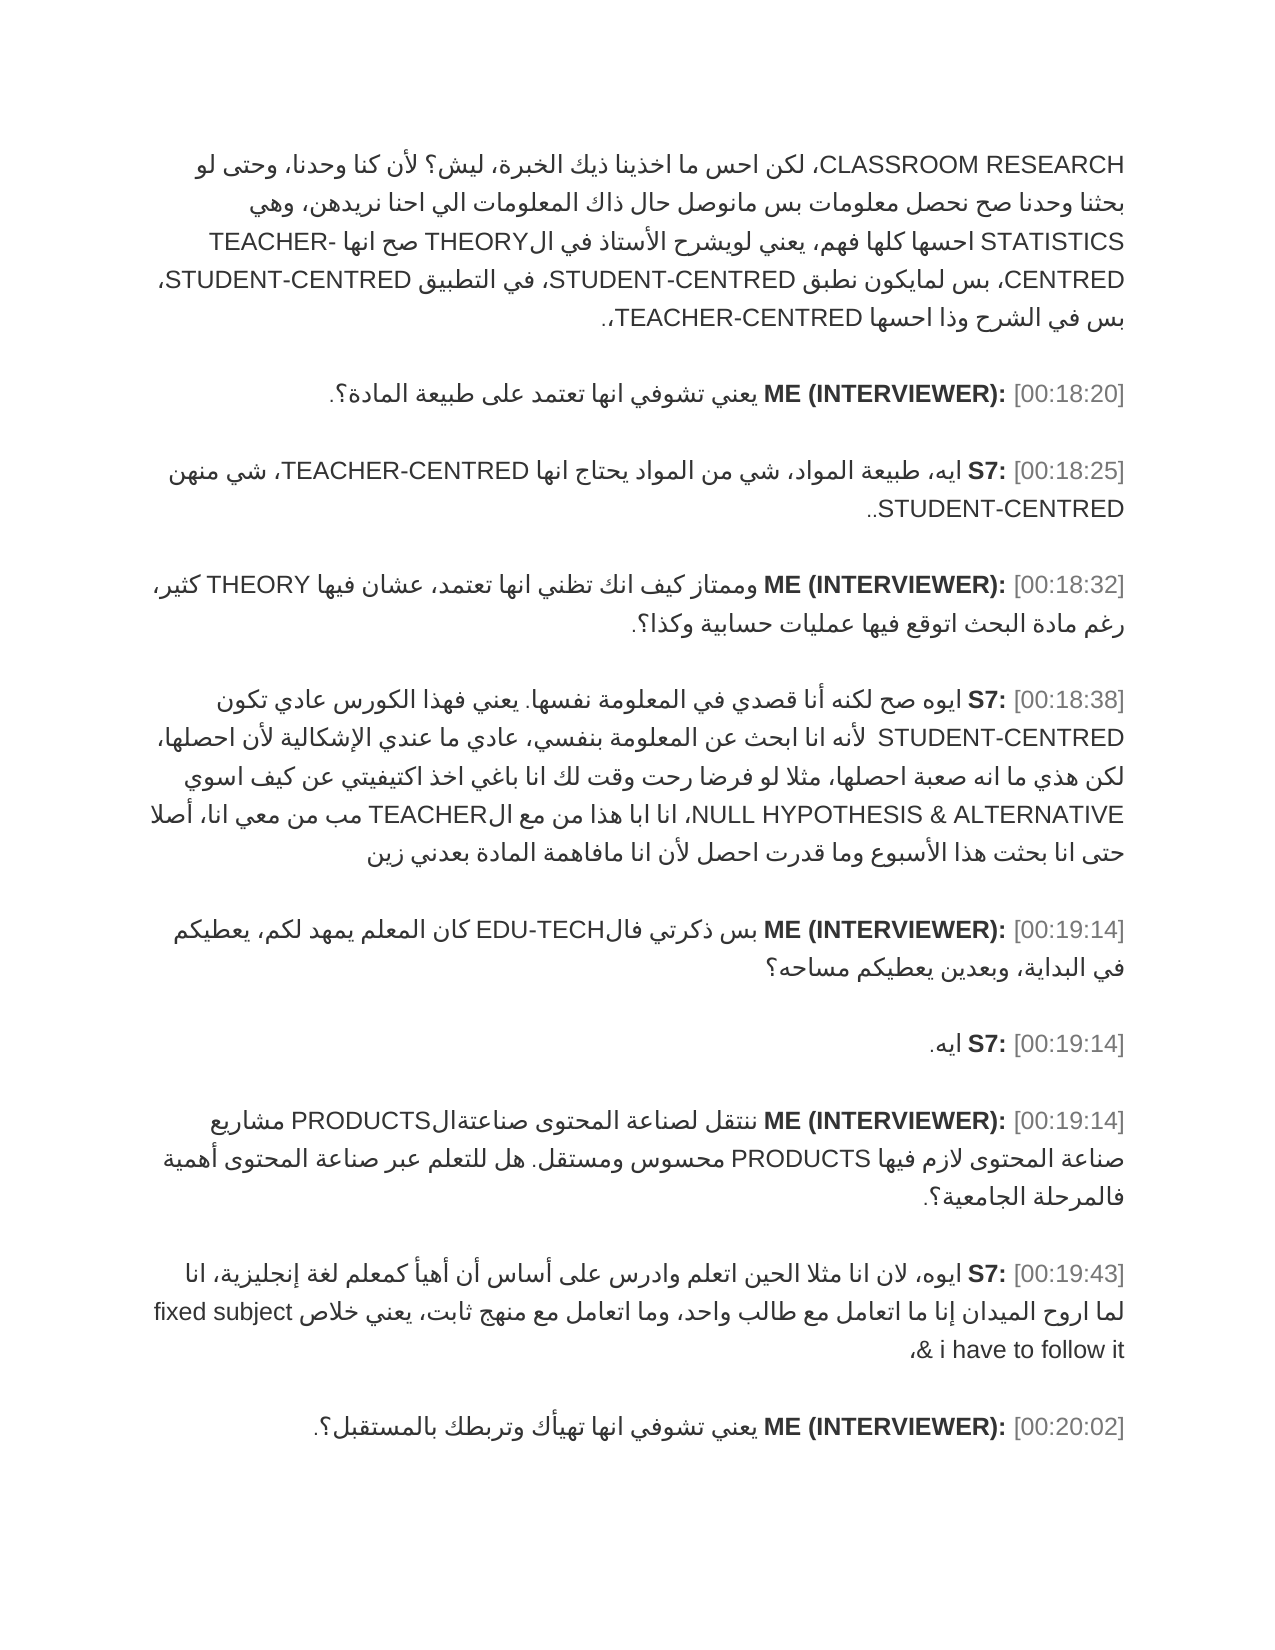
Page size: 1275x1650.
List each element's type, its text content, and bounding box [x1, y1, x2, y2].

text S7: [00:19:14] ايه. [150, 1029, 1125, 1058]
text ME (INTERVIEWER): [00:18:32] وممتاز كيف انك تظني انها تعتمد، عشان فيها THEORY كثير، رغم مادة البحث اتوقع فيها عمليات حسابية وكذا؟. [150, 571, 1125, 637]
text ME (INTERVIEWER): [00:19:14] ننتقل لصناعة المحتوى صناعتةالPRODUCTS مشاريع صناعة المحتوى لازم فيها PRODUCTS محسوس ومستقل. هل للتعلم عبر صناعة المحتوى أهمية فالمرحلة الجامعية؟. [150, 1106, 1125, 1211]
text ME (INTERVIEWER): [00:19:14] بس ذكرتي فالEDU-TECH كان المعلم يمهد لكم، يعطيكم في البداية، وبعدين يعطيكم مساحه؟ [150, 914, 1125, 982]
text ME (INTERVIEWER): [00:20:02] يعني تشوفي انها تهيأك وتربطك بالمستقبل؟. [150, 1412, 1125, 1440]
text ME (INTERVIEWER): [00:18:20] يعني تشوفي انها تعتمد على طبيعة المادة؟. [150, 379, 1125, 408]
text S7: [00:18:38] ايوه صح لكنه أنا قصدي في المعلومة نفسها. يعني فهذا الكورس عادي تكون STUDENT-CENTRED لأنه انا ابحث عن المعلومة بنفسي، عادي ما عندي الإشكالية لأن احصلها، لكن هذي ما انه صعبة احصلها، مثلا لو فرضا رحت وقت لك انا باغي اخذ اكتيفيتي عن كيف اسوي NULL HYPOTHESIS & ALTERNATIVE، انا ابا هذا من مع الTEACHER مب من معي انا، أصلا حتى انا بحثت هذا الأسبوع وما قدرت احصل لأن انا مافاهمة المادة بعدني زين [150, 685, 1125, 867]
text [150, 150, 1125, 332]
text S7: [00:18:25] ايه، طبيعة المواد، شي من المواد يحتاج انها TEACHER-CENTRED، شي منهن STUDENT-CENTRED.. [150, 456, 1125, 523]
text S7: [00:19:43] ايوه، لان انا مثلا الحين اتعلم وادرس على أساس أن أهيأ كمعلم لغة إنجليزية، انا لما اروح الميدان إنا ما اتعامل مع طالب واحد، وما اتعامل مع منهج ثابت، يعني خلاص fixed subject & i have to follow it، [150, 1259, 1125, 1364]
